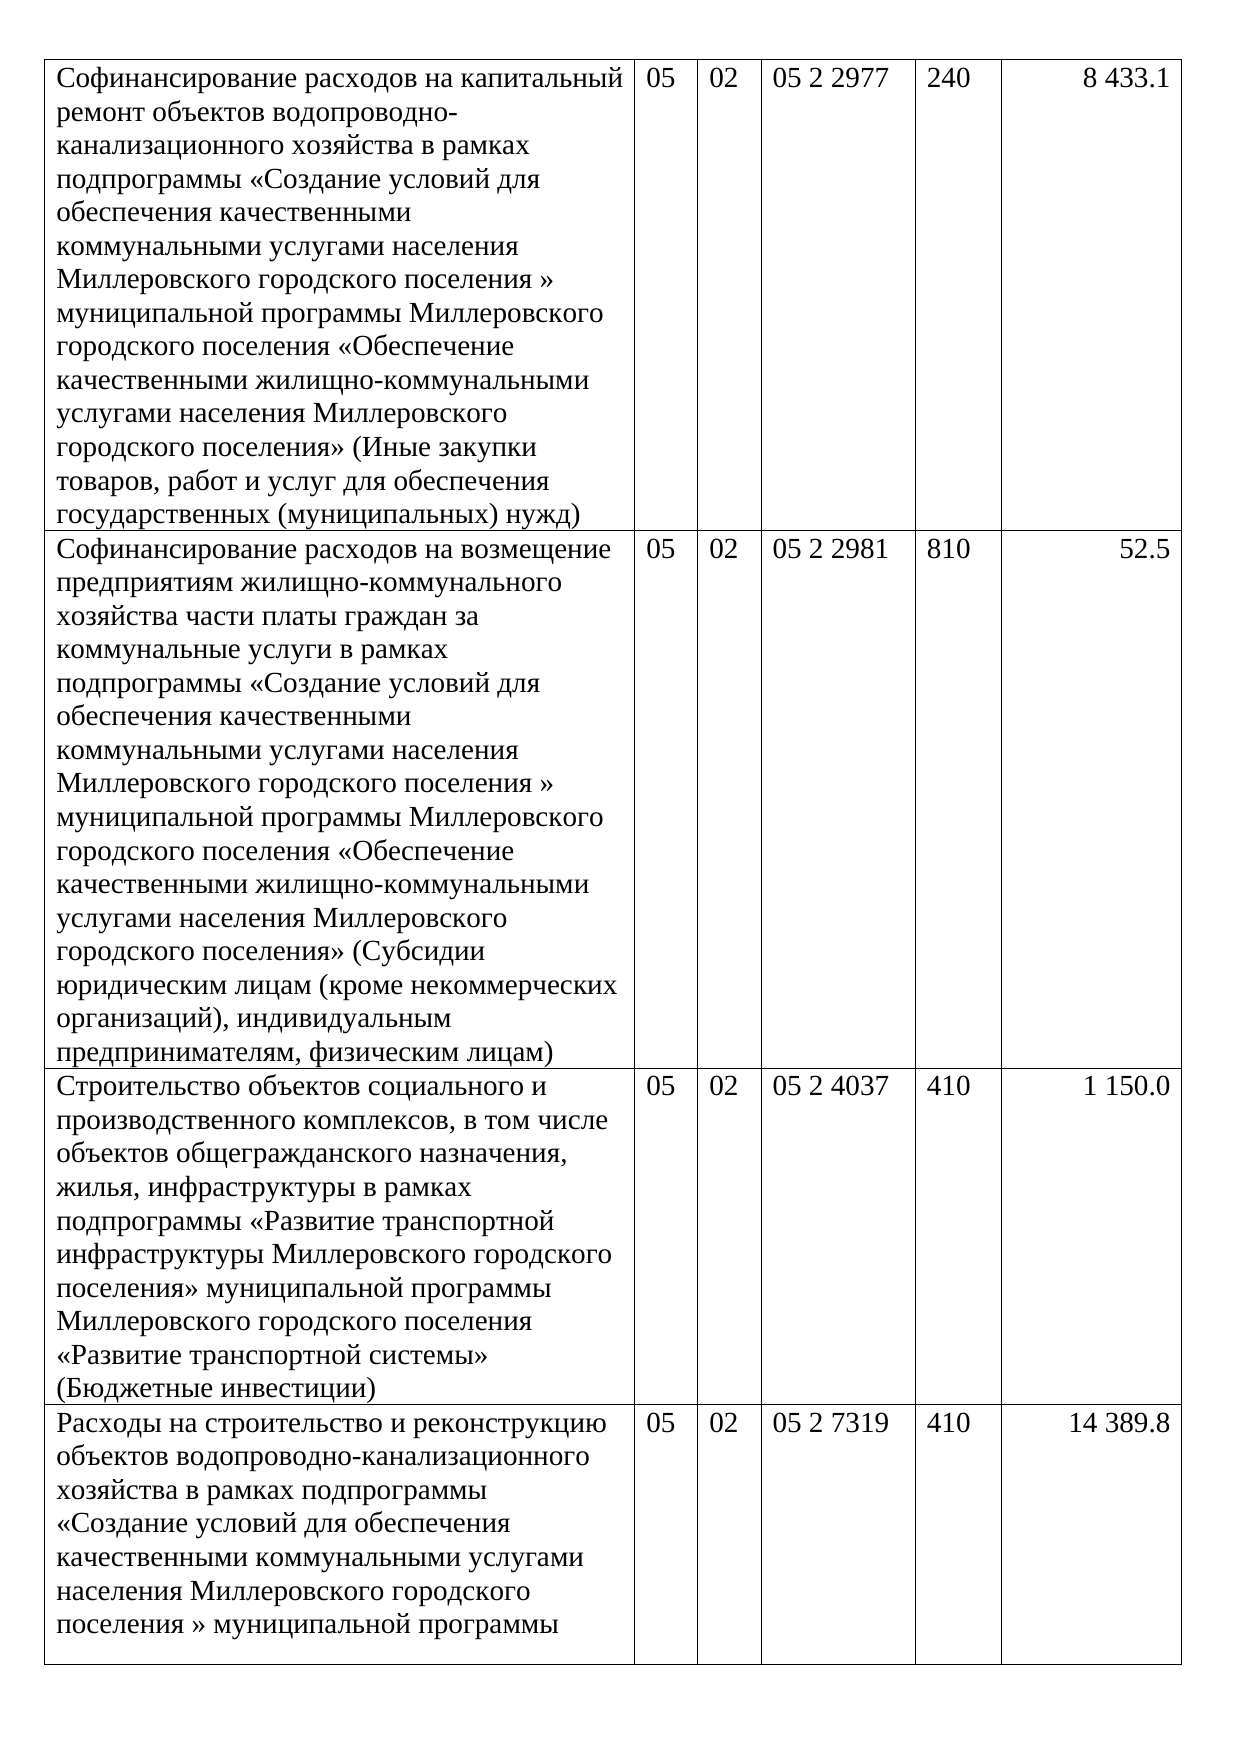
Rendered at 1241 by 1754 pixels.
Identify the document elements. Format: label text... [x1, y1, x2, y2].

table_cell 05 [635, 60, 697, 530]
table_cell 05 [635, 1069, 697, 1404]
table_cell 05 2 2981 [762, 531, 915, 1067]
table_cell 02 [698, 531, 761, 1067]
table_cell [45, 1405, 634, 1664]
table_cell 05 2 2977 [762, 60, 915, 530]
table_cell 05 [635, 531, 697, 1067]
table_cell 05 [635, 1405, 697, 1664]
table_cell 52.5 [1002, 531, 1181, 1067]
table_cell 05 2 7319 [762, 1405, 915, 1664]
table_cell 240 [916, 60, 1001, 530]
table_cell 02 [698, 60, 761, 530]
table_cell 05 2 4037 [762, 1069, 915, 1404]
table_cell 14 389.8 [1002, 1405, 1181, 1664]
table_cell Софинансирование расходов на возмещение предприятиям жилищно-коммунального хозяйства части платы граждан за коммунальные услуги в рамках подпрограммы «Создание условий для обеспечения качественными коммунальными услугами населения Миллеровского городского поселения » муниципальной программы Миллеровского городского поселения «Обеспечение качественными жилищно-коммунальными услугами населения Миллеровского городского поселения» (Субсидии юридическим лицам (кроме некоммерческих организаций), индивидуальным предпринимателям, физическим лицам) [45, 531, 634, 1067]
table_cell 8 433.1 [1002, 60, 1181, 530]
table_cell 410 [916, 1069, 1001, 1404]
table_cell 02 [698, 1405, 761, 1664]
table_cell Софинансирование расходов на капитальный ремонт объектов водопроводно-канализационного хозяйства в рамках подпрограммы «Создание условий для обеспечения качественными коммунальными услугами населения Миллеровского городского поселения » муниципальной программы Миллеровского городского поселения «Обеспечение качественными жилищно-коммунальными услугами населения Миллеровского городского поселения» (Иные закупки товаров, работ и услуг для обеспечения государственных (муниципальных) нужд) [45, 60, 634, 530]
table_cell 02 [698, 1069, 761, 1404]
table_cell Строительство объектов социального и производственного комплексов, в том числе объектов общегражданского назначения, жилья, инфраструктуры в рамках подпрограммы «Развитие транспортной инфраструктуры Миллеровского городского поселения» муниципальной программы Миллеровского городского поселения «Развитие транспортной системы» (Бюджетные инвестиции) [45, 1069, 634, 1404]
table_cell 1 150.0 [1002, 1069, 1181, 1404]
table_cell 810 [916, 531, 1001, 1067]
table_cell 410 [916, 1405, 1001, 1664]
